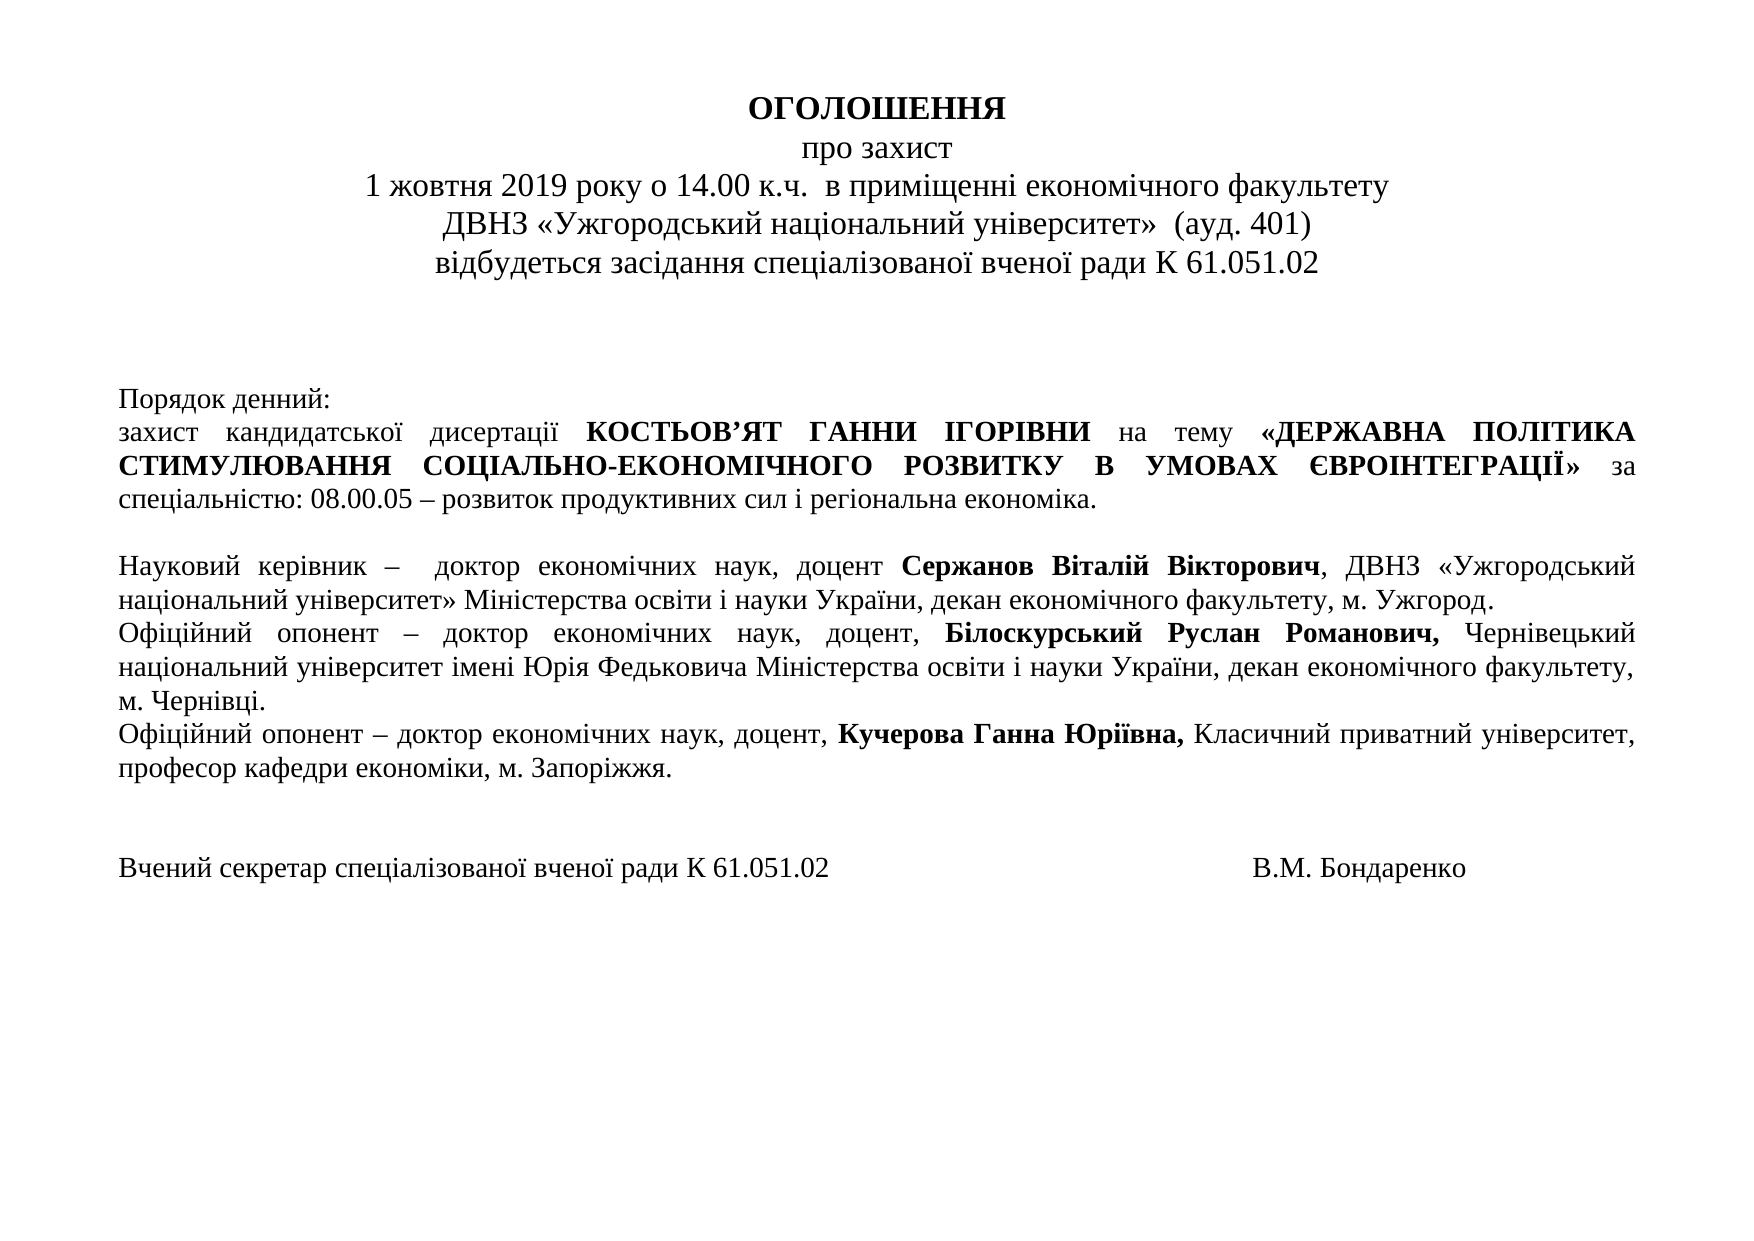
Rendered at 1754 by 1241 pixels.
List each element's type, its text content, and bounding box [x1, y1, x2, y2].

text ОГОЛОШЕННЯ [118, 88, 1636, 127]
text Офіційний опонент – доктор економічних наук, доцент, Білоскурський Руслан Романович, Чернівецький національний університет імені Юрія Федьковича Міністерства освіти і науки України, декан економічного факультету, м. Чернівці. [118, 616, 1636, 716]
text 1 жовтня 2019 року о 14.00 к.ч. в приміщенні економічного факультету [118, 165, 1636, 203]
text відбудеться засідання спеціалізованої вченої ради К 61.051.02 [118, 242, 1636, 280]
text Вчений секретар спеціалізованої вченої ради К 61.051.02 В.М. Бондаренко [118, 850, 1636, 884]
text про захист [118, 127, 1636, 165]
text ДВНЗ «Ужгородський національний університет» (ауд. 401) [118, 203, 1636, 242]
text Офіційний опонент – доктор економічних наук, доцент, Кучерова Ганна Юріївна, Класичний приватний університет, професор кафедри економіки, м. Запоріжжя. [118, 716, 1636, 783]
text Порядок денний: [118, 381, 1636, 414]
text захист кандидатської дисертації КОСТЬОВ’ЯТ ГАННИ ІГОРІВНИ на тему «ДЕРЖАВНА ПОЛІТИКА СТИМУЛЮВАННЯ СОЦІАЛЬНО-ЕКОНОМІЧНОГО РОЗВИТКУ В УМОВАХ ЄВРОІНТЕГРАЦІЇ» за спеціальністю: 08.00.05 – розвиток продуктивних сил і регіональна економіка. [118, 414, 1636, 515]
text Науковий керівник – доктор економічних наук, доцент Сержанов Віталій Вікторович, ДВНЗ «Ужгородський національний університет» Міністерства освіти і науки України, декан економічного факультету, м. Ужгород. [118, 548, 1636, 616]
